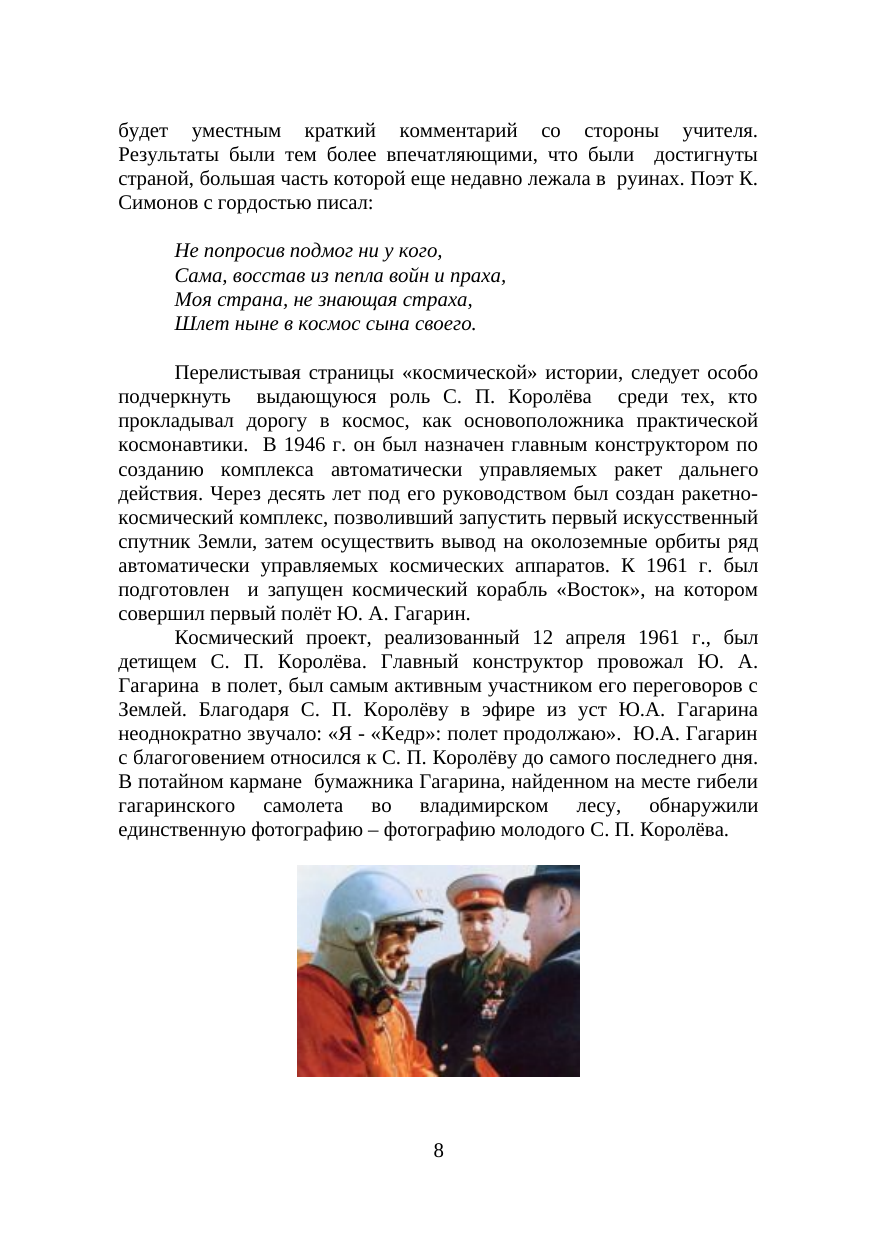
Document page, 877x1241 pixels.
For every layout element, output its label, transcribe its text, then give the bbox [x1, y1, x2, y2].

text Перелистывая страницы «космической» истории, следует особо подчеркнуть выдающуюся роль С. П. Королёва среди тех, кто прокладывал дорогу в космос, как основоположника практической космонавтики. В . он был назначен главным конструктором по созданию комплекса автоматически управляемых ракет дальнего действия. Через десять лет под его руководством был создан ракетно-космический комплекс, позволивший запустить первый искусственный спутник Земли, затем осуществить вывод на околоземные орбиты ряд автоматически управляемых космических аппаратов. К . был подготовлен и запущен космический корабль «Восток», на котором совершил первый полёт Ю. А. Гагарин. [118, 360, 759, 625]
text Моя страна, не знающая страха, [118, 287, 759, 311]
text Не попросив подмог ни у кого, [118, 238, 759, 262]
text Обращение к данным таблицы делает очевидным и состояние острого межгосударственного соперничества, которое носило также военно-технический характер, и его результаты. В последнем случае будет уместным краткий комментарий со стороны учителя. Результаты были тем более впечатляющими, что были достигнуты страной, большая часть которой еще недавно лежала в руинах. Поэт К. Симонов с гордостью писал: [118, 118, 759, 214]
text Шлет ныне в космос сына своего. [118, 311, 759, 335]
text Сама, восстав из пепла войн и праха, [118, 262, 759, 287]
picture [297, 865, 580, 1077]
text Космический проект, реализованный 12 апреля ., был детищем С. П. Королёва. Главный конструктор провожал Ю. А. Гагарина в полет, был самым активным участником его переговоров с Землей. Благодаря С. П. Королёву в эфире из уст Ю.А. Гагарина неоднократно звучало: «Я - «Кедр»: полет продолжаю». Ю.А. Гагарин с благоговением относился к С. П. Королёву до самого последнего дня. В потайном кармане бумажника Гагарина, найденном на месте гибели гагаринского самолета во владимирском лесу, обнаружили единственную фотографию – фотографию молодого С. П. Королёва. [118, 625, 759, 841]
